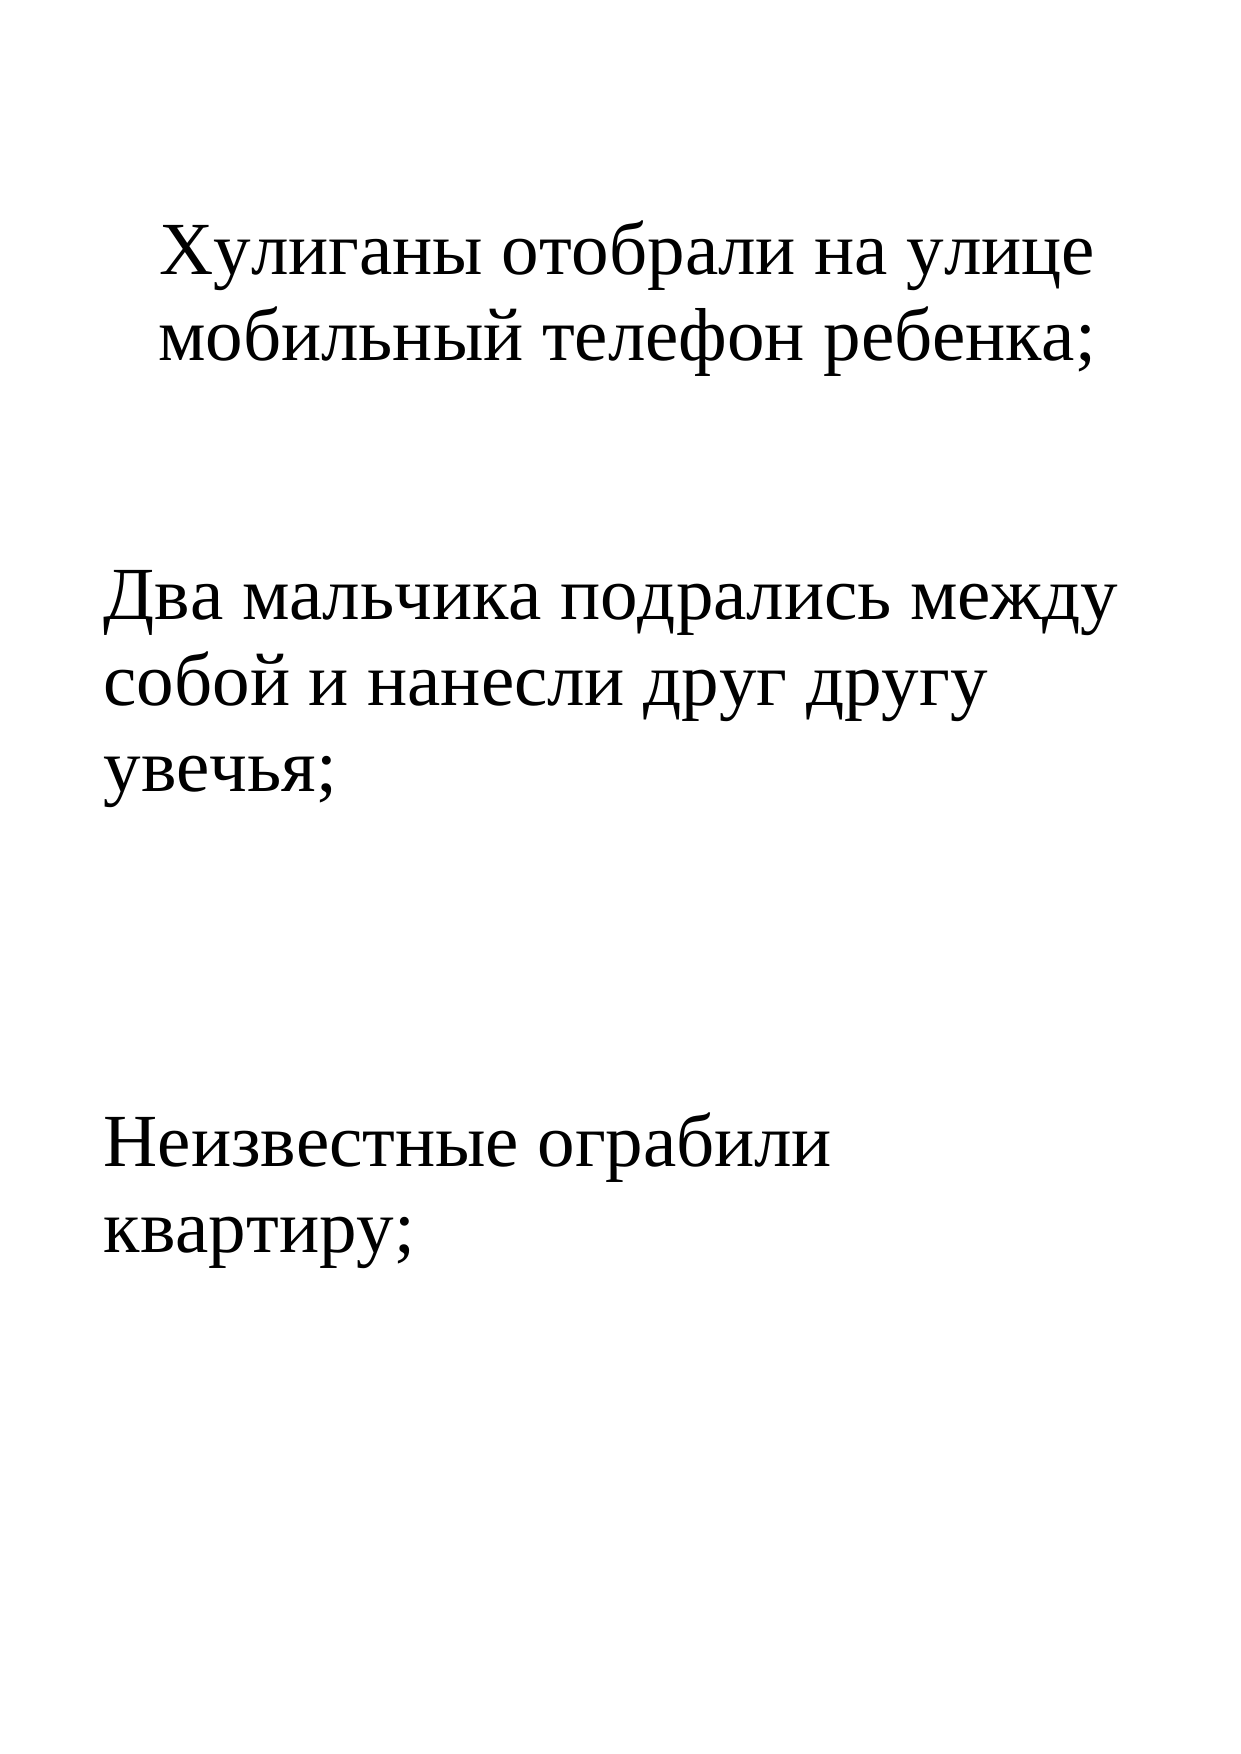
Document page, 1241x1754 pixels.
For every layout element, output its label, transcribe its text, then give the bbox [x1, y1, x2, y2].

text Два мальчика подрались между собой и нанесли друг другу увечья; [103, 549, 1137, 836]
text Хулиганы отобрали на улице мобильный телефон ребенка; [118, 204, 1137, 404]
text Неизвестные ограбили квартиру; [103, 1096, 1137, 1296]
